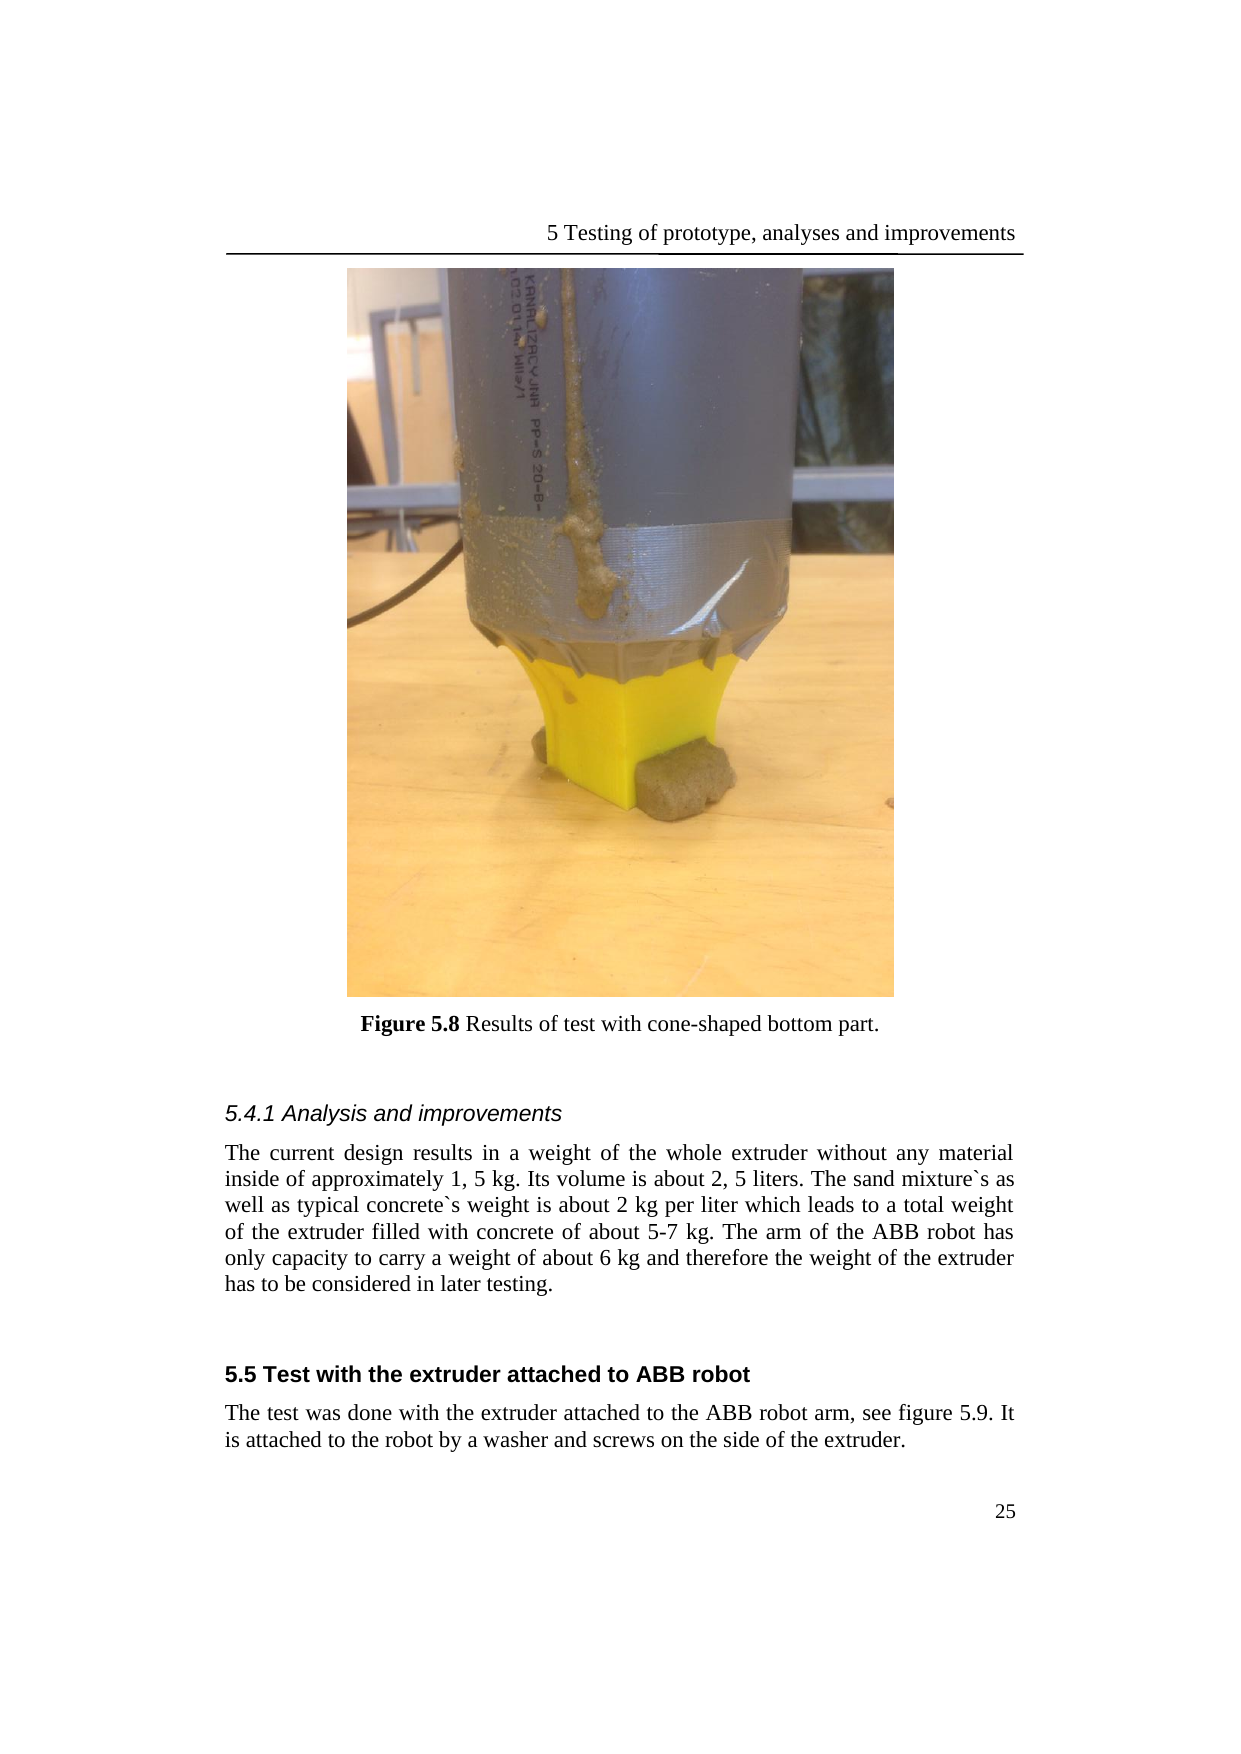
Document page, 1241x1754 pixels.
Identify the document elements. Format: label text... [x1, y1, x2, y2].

text Figure 5.8 Results of test with cone-shaped bottom part. [224, 1009, 1016, 1036]
text The test was done with the extruder attached to the ABB robot arm, see figure 5.9. It is attached to the robot by a washer and screws on the side of the extruder. [224, 1399, 1016, 1452]
subtitle Test with the extruder attached to ABB robot [224, 1361, 1016, 1387]
picture [347, 268, 894, 997]
text The current design results in a weight of the whole extruder without any material inside of approximately 1, 5 kg. Its volume is about 2, 5 liters. The sand mixture`s as well as typical concrete`s weight is about 2 kg per liter which leads to a total weight of the extruder filled with concrete of about 5-7 kg. The arm of the ABB robot has only capacity to carry a weight of about 6 kg and therefore the weight of the extruder has to be considered in later testing. [224, 1139, 1016, 1297]
subtitle Analysis and improvements [224, 1100, 1016, 1126]
